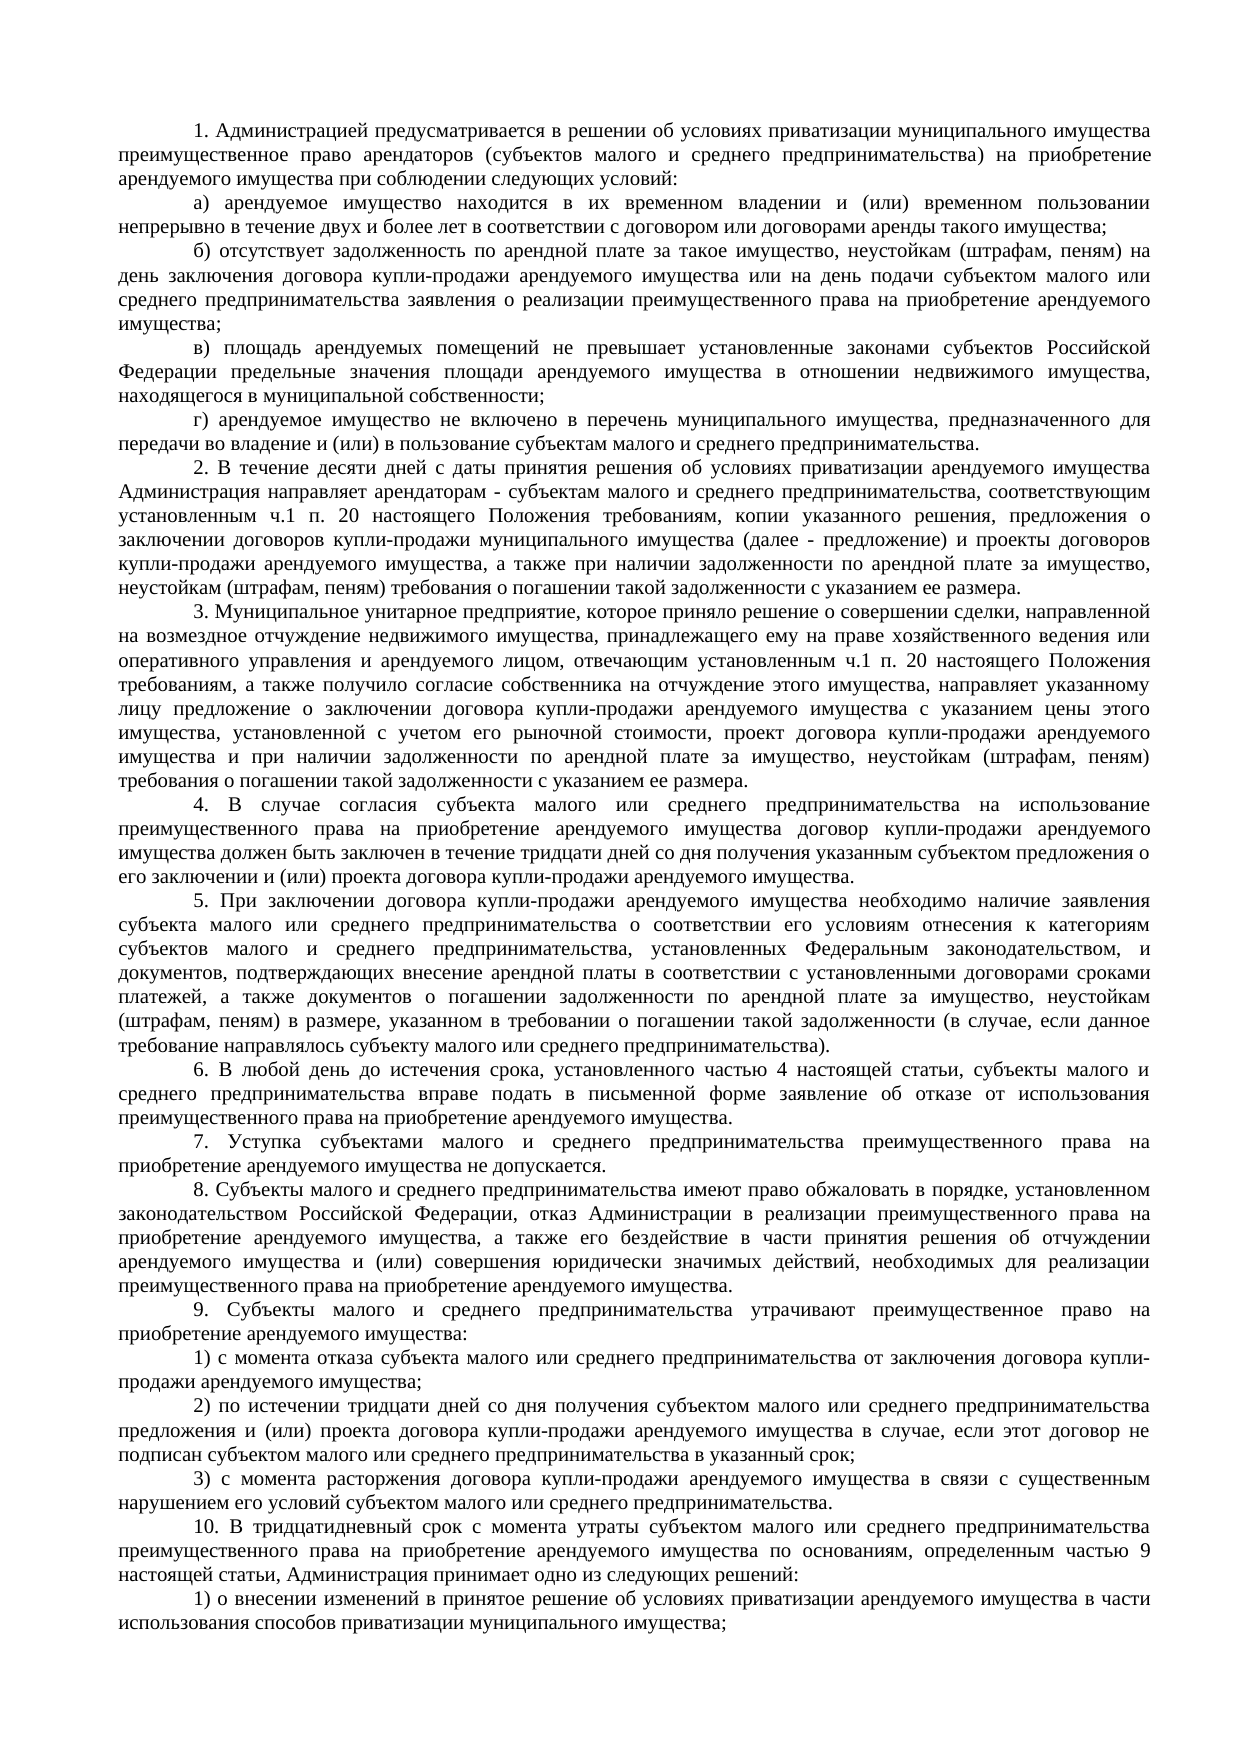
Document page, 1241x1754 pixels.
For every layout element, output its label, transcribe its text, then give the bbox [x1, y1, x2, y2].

text 10. В тридцатидневный срок с момента утраты субъектом малого или среднего предпринимательства преимущественного права на приобретение арендуемого имущества по основаниям, определенным частью 9 настоящей статьи, Администрация принимает одно из следующих решений: [118, 1514, 1152, 1586]
text 3. Муниципальное унитарное предприятие, которое приняло решение о совершении сделки, направленной на возмездное отчуждение недвижимого имущества, принадлежащего ему на праве хозяйственного ведения или оперативного управления и арендуемого лицом, отвечающим установленным ч.1 п. 20 настоящего Положения требованиям, а также получило согласие собственника на отчуждение этого имущества, направляет указанному лицу предложение о заключении договора купли-продажи арендуемого имущества с указанием цены этого имущества, установленной с учетом его рыночной стоимости, проект договора купли-продажи арендуемого имущества и при наличии задолженности по арендной плате за имущество, неустойкам (штрафам, пеням) требования о погашении такой задолженности с указанием ее размера. [118, 599, 1152, 792]
text 2. В течение десяти дней с даты принятия решения об условиях приватизации арендуемого имущества Администрация направляет арендаторам - субъектам малого и среднего предпринимательства, соответствующим установленным ч.1 п. 20 настоящего Положения требованиям, копии указанного решения, предложения о заключении договоров купли-продажи муниципального имущества (далее - предложение) и проекты договоров купли-продажи арендуемого имущества, а также при наличии задолженности по арендной плате за имущество, неустойкам (штрафам, пеням) требования о погашении такой задолженности с указанием ее размера. [118, 455, 1152, 599]
text 3) с момента расторжения договора купли-продажи арендуемого имущества в связи с существенным нарушением его условий субъектом малого или среднего предпринимательства. [118, 1466, 1152, 1514]
text 6. В любой день до истечения срока, установленного частью 4 настоящей статьи, субъекты малого и среднего предпринимательства вправе подать в письменной форме заявление об отказе от использования преимущественного права на приобретение арендуемого имущества. [118, 1057, 1152, 1129]
text 8. Субъекты малого и среднего предпринимательства имеют право обжаловать в порядке, установленном законодательством Российской Федерации, отказ Администрации в реализации преимущественного права на приобретение арендуемого имущества, а также его бездействие в части принятия решения об отчуждении арендуемого имущества и (или) совершения юридически значимых действий, необходимых для реализации преимущественного права на приобретение арендуемого имущества. [118, 1177, 1152, 1297]
text 1. Администрацией предусматривается в решении об условиях приватизации муниципального имущества преимущественное право арендаторов (субъектов малого и среднего предпринимательства) на приобретение арендуемого имущества при соблюдении следующих условий: [118, 118, 1152, 190]
text г) арендуемое имущество не включено в перечень муниципального имущества, предназначенного для передачи во владение и (или) в пользование субъектам малого и среднего предпринимательства. [118, 407, 1152, 455]
text а) арендуемое имущество находится в их временном владении и (или) временном пользовании непрерывно в течение двух и более лет в соответствии с договором или договорами аренды такого имущества; [118, 190, 1152, 238]
text 2) по истечении тридцати дней со дня получения субъектом малого или среднего предпринимательства предложения и (или) проекта договора купли-продажи арендуемого имущества в случае, если этот договор не подписан субъектом малого или среднего предпринимательства в указанный срок; [118, 1393, 1152, 1466]
text в) площадь арендуемых помещений не превышает установленные законами субъектов Российской Федерации предельные значения площади арендуемого имущества в отношении недвижимого имущества, находящегося в муниципальной собственности; [118, 335, 1152, 407]
text 7. Уступка субъектами малого и среднего предпринимательства преимущественного права на приобретение арендуемого имущества не допускается. [118, 1129, 1152, 1177]
text 4. В случае согласия субъекта малого или среднего предпринимательства на использование преимущественного права на приобретение арендуемого имущества договор купли-продажи арендуемого имущества должен быть заключен в течение тридцати дней со дня получения указанным субъектом предложения о его заключении и (или) проекта договора купли-продажи арендуемого имущества. [118, 792, 1152, 888]
text 1) с момента отказа субъекта малого или среднего предпринимательства от заключения договора купли-продажи арендуемого имущества; [118, 1345, 1152, 1393]
text б) отсутствует задолженность по арендной плате за такое имущество, неустойкам (штрафам, пеням) на день заключения договора купли-продажи арендуемого имущества или на день подачи субъектом малого или среднего предпринимательства заявления о реализации преимущественного права на приобретение арендуемого имущества; [118, 238, 1152, 335]
text 1) о внесении изменений в принятое решение об условиях приватизации арендуемого имущества в части использования способов приватизации муниципального имущества; [118, 1586, 1152, 1634]
text 5. При заключении договора купли-продажи арендуемого имущества необходимо наличие заявления субъекта малого или среднего предпринимательства о соответствии его условиям отнесения к категориям субъектов малого и среднего предпринимательства, установленных Федеральным законодательством, и документов, подтверждающих внесение арендной платы в соответствии с установленными договорами сроками платежей, а также документов о погашении задолженности по арендной плате за имущество, неустойкам (штрафам, пеням) в размере, указанном в требовании о погашении такой задолженности (в случае, если данное требование направлялось субъекту малого или среднего предпринимательства). [118, 888, 1152, 1057]
text 9. Субъекты малого и среднего предпринимательства утрачивают преимущественное право на приобретение арендуемого имущества: [118, 1297, 1152, 1345]
